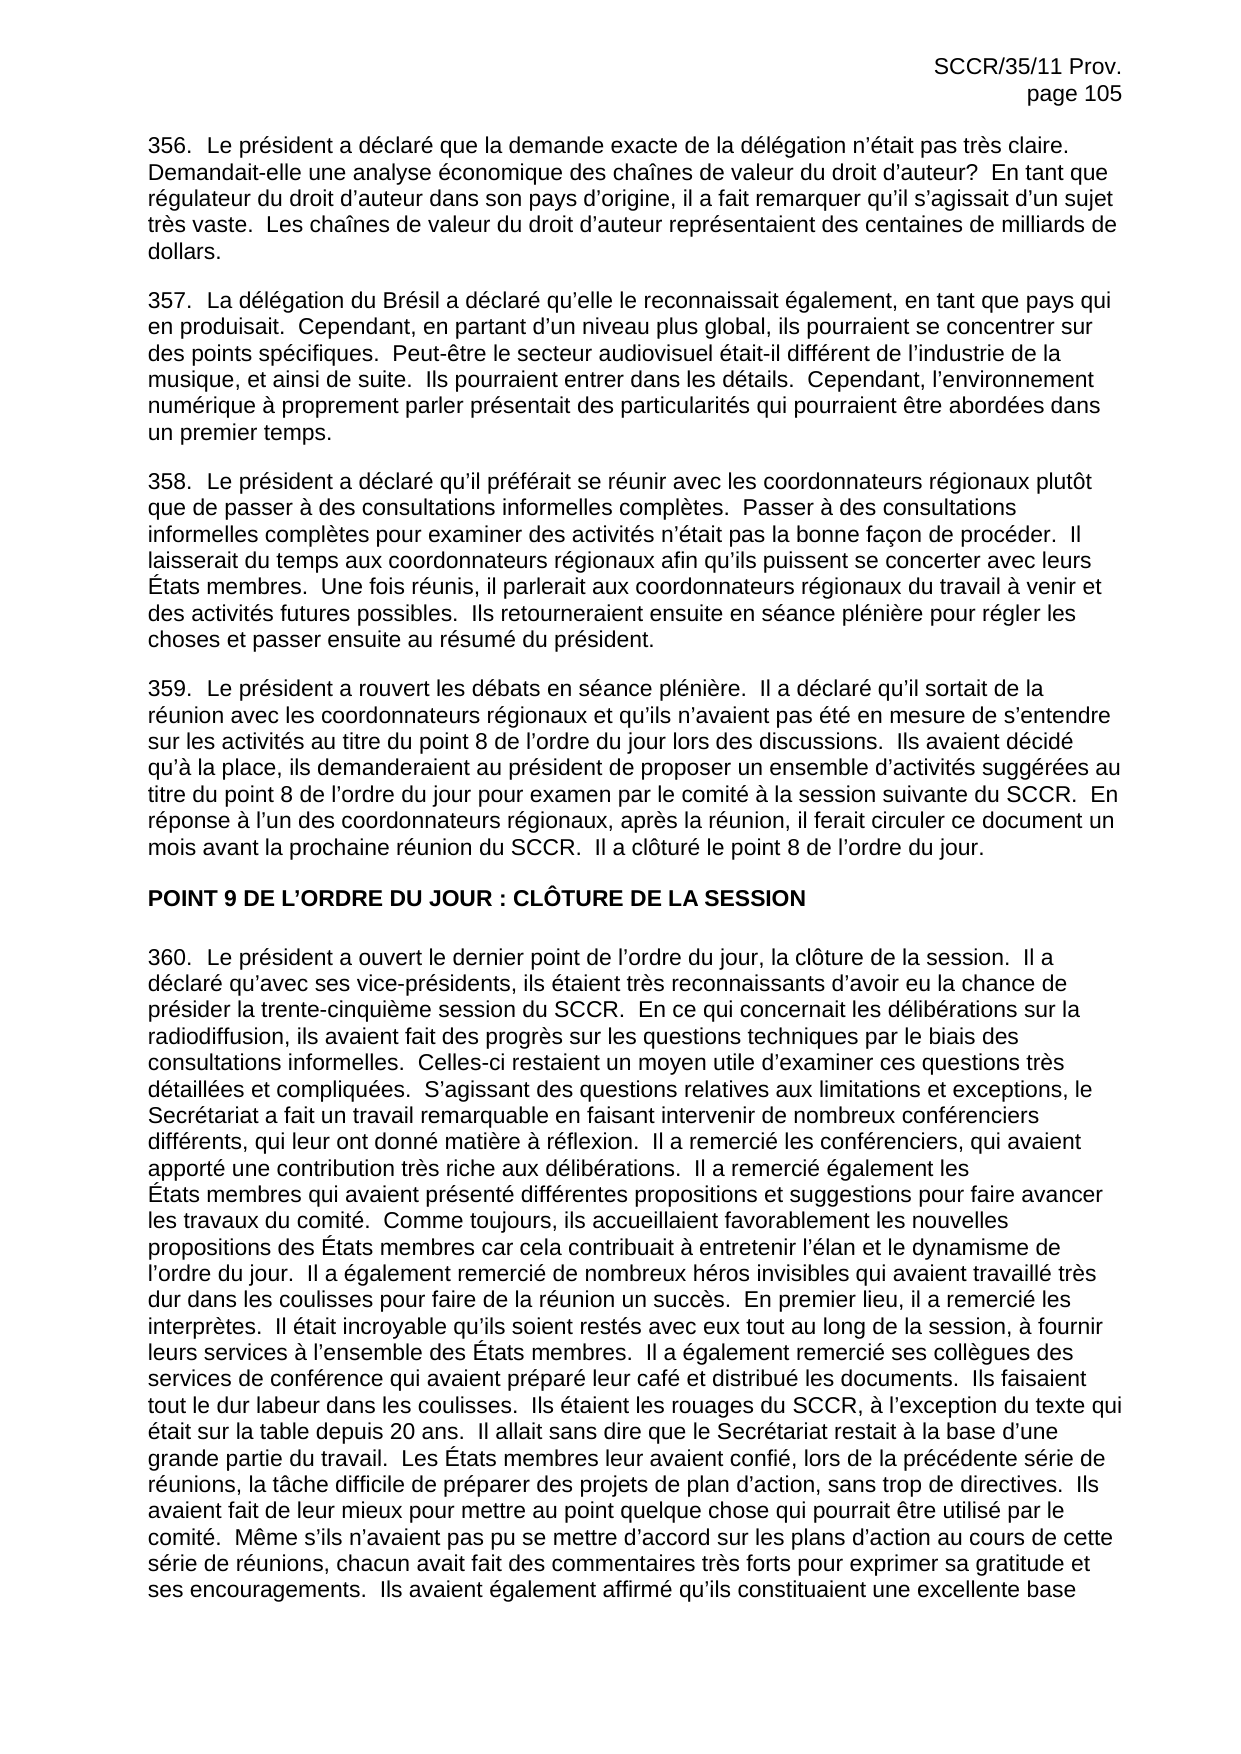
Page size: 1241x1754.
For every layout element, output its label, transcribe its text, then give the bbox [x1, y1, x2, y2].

text Le président a déclaré que la demande exacte de la délégation n’était pas très claire. Demandait-elle une analyse économique des chaînes de valeur du droit d’auteur? En tant que régulateur du droit d’auteur dans son pays d’origine, il a fait remarquer qu’il s’agissait d’un sujet très vaste. Les chaînes de valeur du droit d’auteur représentaient des centaines de milliards de dollars. [148, 132, 1122, 264]
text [148, 944, 1122, 1603]
text Le président a déclaré qu’il préférait se réunir avec les coordonnateurs régionaux plutôt que de passer à des consultations informelles complètes. Passer à des consultations informelles complètes pour examiner des activités n’était pas la bonne façon de procéder. Il laisserait du temps aux coordonnateurs régionaux afin qu’ils puissent se concerter avec leurs États membres. Une fois réunis, il parlerait aux coordonnateurs régionaux du travail à venir et des activités futures possibles. Ils retourneraient ensuite en séance plénière pour régler les choses et passer ensuite au résumé du président. [148, 468, 1122, 652]
subtitle Point 9 de l’ordre du jour : clôture de la session [148, 885, 1122, 911]
text Le président a rouvert les débats en séance plénière. Il a déclaré qu’il sortait de la réunion avec les coordonnateurs régionaux et qu’ils n’avaient pas été en mesure de s’entendre sur les activités au titre du point 8 de l’ordre du jour lors des discussions. Ils avaient décidé qu’à la place, ils demanderaient au président de proposer un ensemble d’activités suggérées au titre du point 8 de l’ordre du jour pour examen par le comité à la session suivante du SCCR. En réponse à l’un des coordonnateurs régionaux, après la réunion, il ferait circuler ce document un mois avant la prochaine réunion du SCCR. Il a clôturé le point 8 de l’ordre du jour. [148, 675, 1122, 860]
text La délégation du Brésil a déclaré qu’elle le reconnaissait également, en tant que pays qui en produisait. Cependant, en partant d’un niveau plus global, ils pourraient se concentrer sur des points spécifiques. Peut-être le secteur audiovisuel était-il différent de l’industrie de la musique, et ainsi de suite. Ils pourraient entrer dans les détails. Cependant, l’environnement numérique à proprement parler présentait des particularités qui pourraient être abordées dans un premier temps. [148, 287, 1122, 445]
